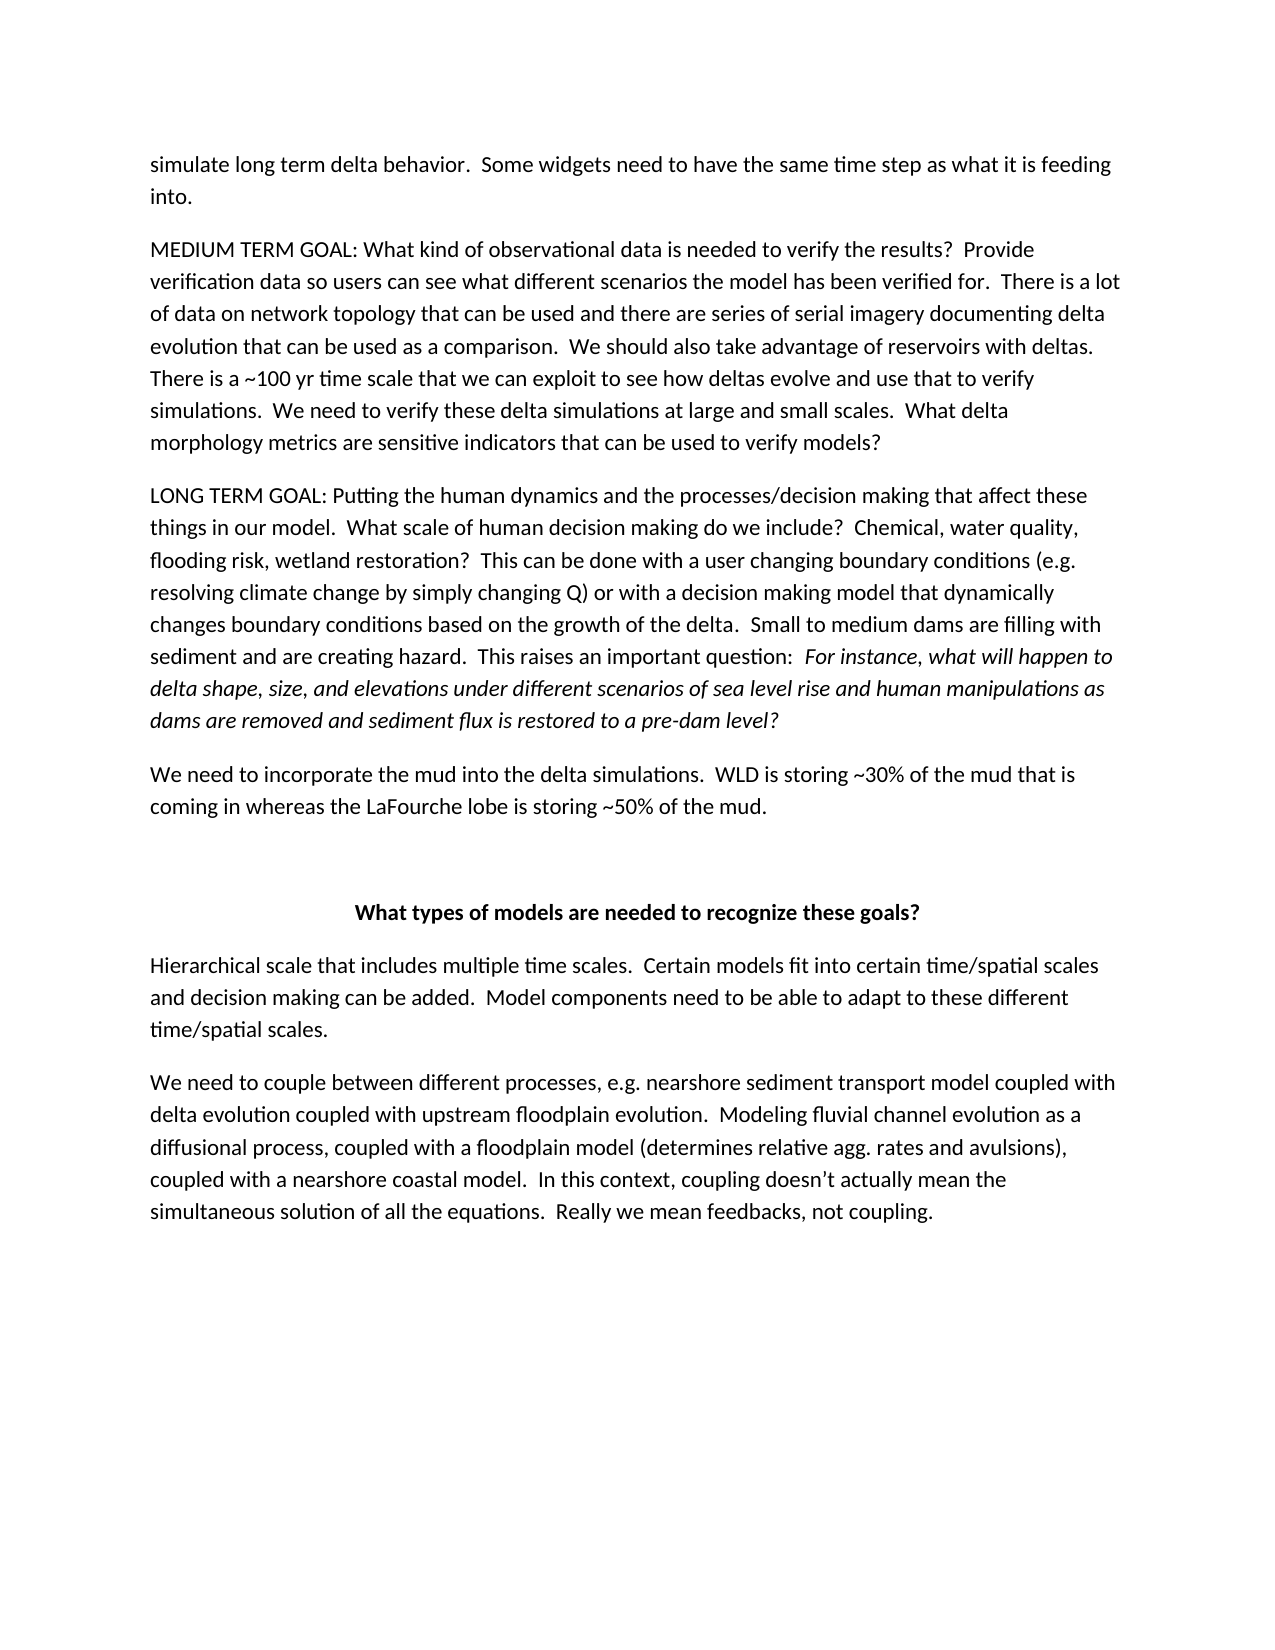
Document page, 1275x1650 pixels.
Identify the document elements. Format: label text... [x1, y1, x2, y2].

text We need to couple between different processes, e.g. nearshore sediment transport model coupled with delta evolution coupled with upstream floodplain evolution. Modeling fluvial channel evolution as a diffusional process, coupled with a floodplain model (determines relative agg. rates and avulsions), coupled with a nearshore coastal model. In this context, coupling doesn’t actually mean the simultaneous solution of all the equations. Really we mean feedbacks, not coupling. [150, 1068, 1125, 1225]
text MEDIUM TERM GOAL: What kind of observational data is needed to verify the results? Provide verification data so users can see what different scenarios the model has been verified for. There is a lot of data on network topology that can be used and there are series of serial imagery documenting delta evolution that can be used as a comparison. We should also take advantage of reservoirs with deltas. There is a ~100 yr time scale that we can exploit to see how deltas evolve and use that to verify simulations. We need to verify these delta simulations at large and small scales. What delta morphology metrics are sensitive indicators that can be used to verify models? [150, 235, 1125, 456]
text What types of models are needed to recognize these goals? [150, 898, 1125, 926]
text LONG TERM GOAL: Putting the human dynamics and the processes/decision making that affect these things in our model. What scale of human decision making do we include? Chemical, water quality, flooding risk, wetland restoration? This can be done with a user changing boundary conditions (e.g. resolving climate change by simply changing Q) or with a decision making model that dynamically changes boundary conditions based on the growth of the delta. Small to medium dams are filling with sediment and are creating hazard. This raises an important question: For instance, what will happen to delta shape, size, and elevations under different scenarios of sea level rise and human manipulations as dams are removed and sediment flux is restored to a pre-dam level? [150, 481, 1125, 735]
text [150, 150, 1125, 210]
text Hierarchical scale that includes multiple time scales. Certain models fit into certain time/spatial scales and decision making can be added. Model components need to be able to adapt to these different time/spatial scales. [150, 951, 1125, 1043]
text We need to incorporate the mud into the delta simulations. WLD is storing ~30% of the mud that is coming in whereas the LaFourche lobe is storing ~50% of the mud. [150, 760, 1125, 820]
